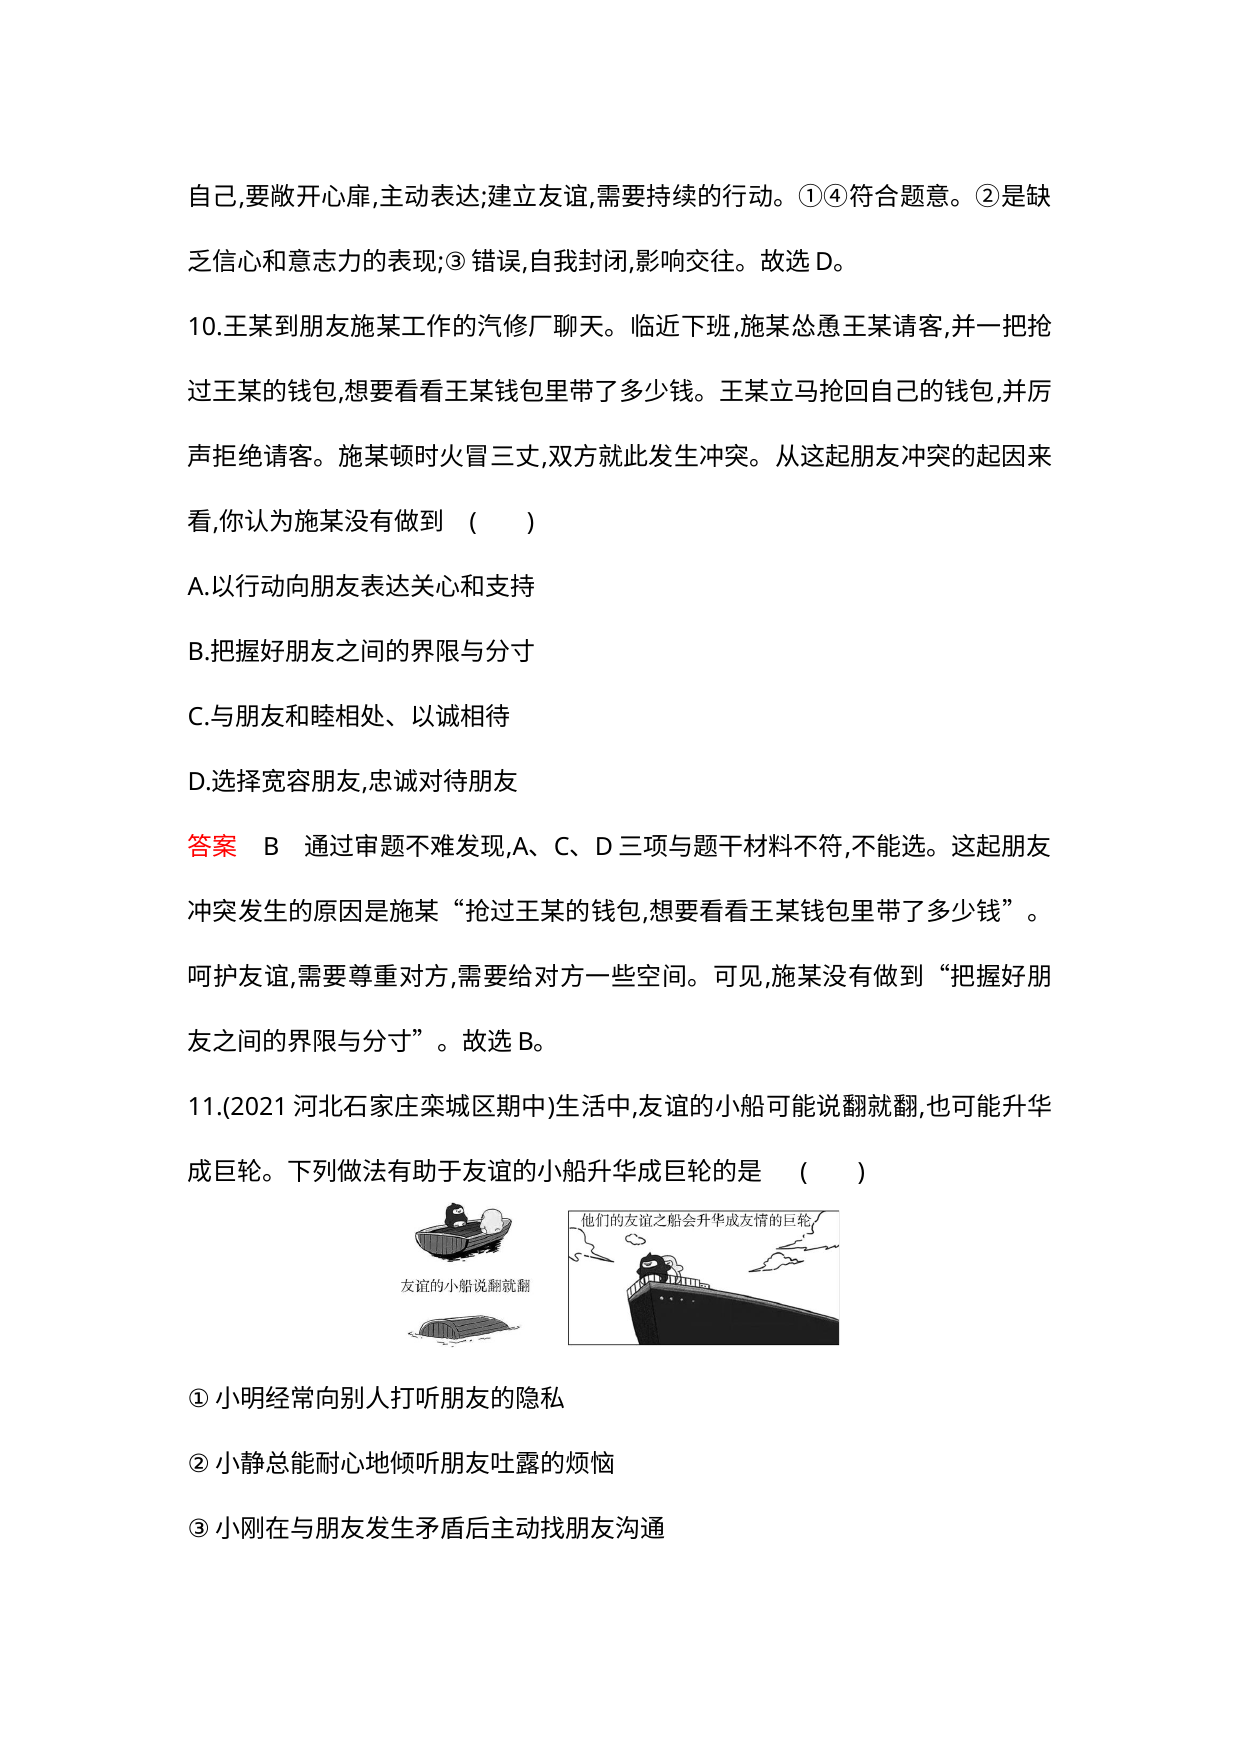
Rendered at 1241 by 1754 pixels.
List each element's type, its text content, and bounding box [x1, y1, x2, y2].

text D.选择宽容朋友,忠诚对待朋友 [187, 747, 1053, 812]
text A.以行动向朋友表达关心和支持 [187, 552, 1053, 617]
picture [401, 1202, 840, 1348]
text B.把握好朋友之间的界限与分寸 [187, 617, 1053, 682]
text ③小刚在与朋友发生矛盾后主动找朋友沟通 [187, 1494, 1053, 1559]
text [187, 162, 1053, 292]
text 10.王某到朋友施某工作的汽修厂聊天。临近下班,施某怂恿王某请客,并一把抢过王某的钱包,想要看看王某钱包里带了多少钱。王某立马抢回自己的钱包,并厉声拒绝请客。施某顿时火冒三丈,双方就此发生冲突。从这起朋友冲突的起因来看,你认为施某没有做到 ( ) [187, 292, 1053, 552]
text 答案 B 通过审题不难发现,A、C、D三项与题干材料不符,不能选。这起朋友冲突发生的原因是施某“抢过王某的钱包,想要看看王某钱包里带了多少钱”。呵护友谊,需要尊重对方,需要给对方一些空间。可见,施某没有做到“把握好朋友之间的界限与分寸”。故选B。 [187, 812, 1053, 1072]
text 11.(2021河北石家庄栾城区期中)生活中,友谊的小船可能说翻就翻,也可能升华成巨轮。下列做法有助于友谊的小船升华成巨轮的是 ( ) [187, 1072, 1053, 1202]
text ①小明经常向别人打听朋友的隐私 [187, 1364, 1053, 1429]
text ②小静总能耐心地倾听朋友吐露的烦恼 [187, 1429, 1053, 1494]
text C.与朋友和睦相处、以诚相待 [187, 682, 1053, 747]
